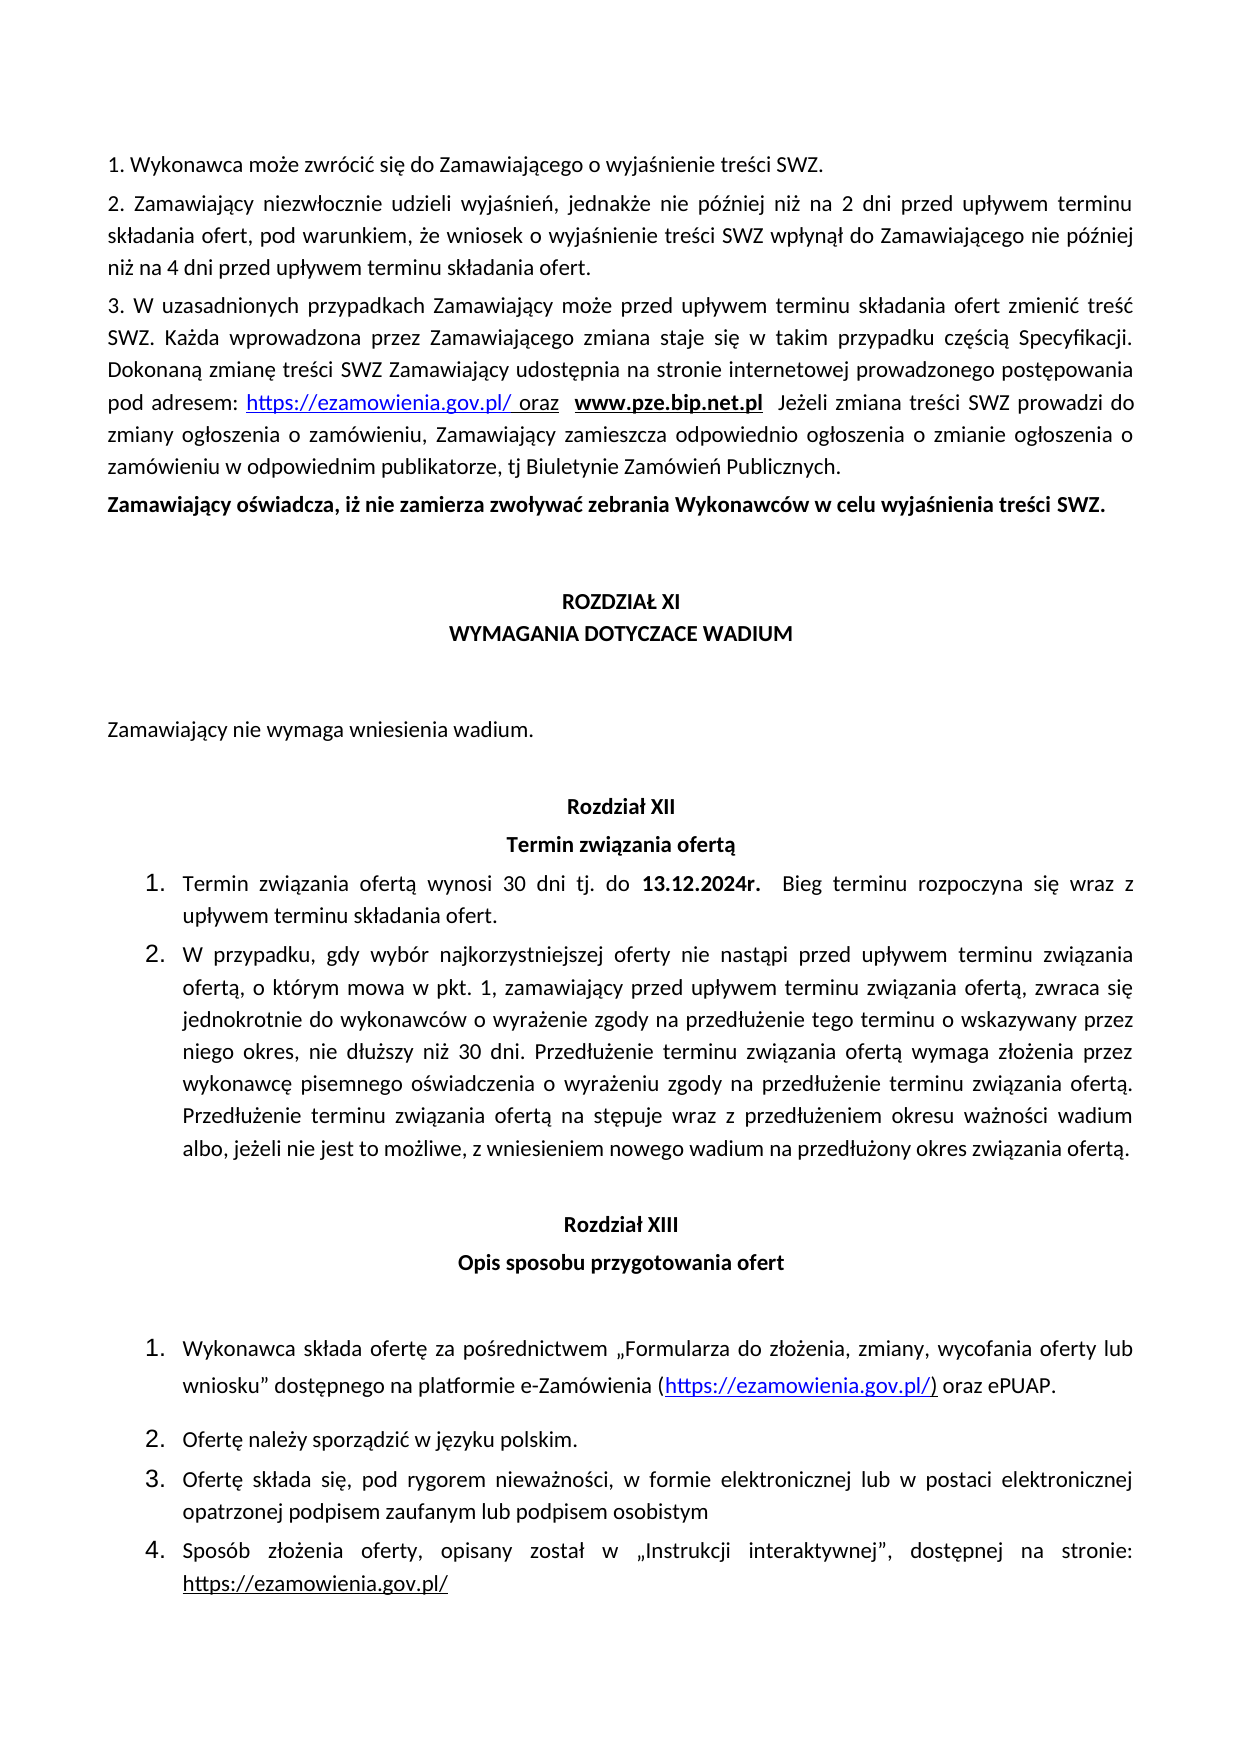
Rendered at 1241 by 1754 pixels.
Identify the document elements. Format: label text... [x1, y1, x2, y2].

text 2. Zamawiający niezwłocznie udzieli wyjaśnień, jednakże nie później niż na 2 dni przed upływem terminu składania ofert, pod warunkiem, że wniosek o wyjaśnienie treści SWZ wpłynął do Zamawiającego nie później niż na 4 dni przed upływem terminu składania ofert. [107, 189, 1135, 281]
text Zamawiający oświadcza, iż nie zamierza zwoływać zebrania Wykonawców w celu wyjaśnienia treści SWZ. [107, 490, 1135, 518]
list Ofertę składa się, pod rygorem nieważności, w formie elektronicznej lub w postaci elektronicznej opatrzonej podpisem zaufanym lub podpisem osobistym [145, 1464, 1135, 1525]
list Wykonawca składa ofertę za pośrednictwem „Formularza do złożenia, zmiany, wycofania oferty lub wniosku” dostępnego na platformie e-Zamówienia (https://ezamowienia.gov.pl/) oraz ePUAP. [145, 1324, 1135, 1399]
text Rozdział XIII [107, 1210, 1135, 1238]
text Opis sposobu przygotowania ofert [107, 1248, 1135, 1276]
text ROZDZIAŁ XI [107, 587, 1135, 615]
list Ofertę należy sporządzić w języku polskim. [145, 1424, 1135, 1453]
text 3. W uzasadnionych przypadkach Zamawiający może przed upływem terminu składania ofert zmienić treść SWZ. Każda wprowadzona przez Zamawiającego zmiana staje się w takim przypadku częścią Specyfikacji. Dokonaną zmianę treści SWZ Zamawiający udostępnia na stronie internetowej prowadzonego postępowania pod adresem: https://ezamowienia.gov.pl/ oraz www.pze.bip.net.pl Jeżeli zmiana treści SWZ prowadzi do zmiany ogłoszenia o zamówieniu, Zamawiający zamieszcza odpowiednio ogłoszenia o zmianie ogłoszenia o zamówieniu w odpowiednim publikatorze, tj Biuletynie Zamówień Publicznych. [107, 291, 1135, 480]
text 1. Wykonawca może zwrócić się do Zamawiającego o wyjaśnienie treści SWZ. [107, 151, 1135, 178]
list Sposób złożenia oferty, opisany został w „Instrukcji interaktywnej”, dostępnej na stronie: https://ezamowienia.gov.pl/ [145, 1535, 1135, 1597]
text Wymagania dotyczace wadium [107, 619, 1135, 647]
text Rozdział XII [107, 792, 1135, 820]
text Termin związania ofertą [107, 830, 1135, 858]
list W przypadku, gdy wybór najkorzystniejszej oferty nie nastąpi przed upływem terminu związania ofertą, o którym mowa w pkt. 1, zamawiający przed upływem terminu związania ofertą, zwraca się jednokrotnie do wykonawców o wyrażenie zgody na przedłużenie tego terminu o wskazywany przez niego okres, nie dłuższy niż 30 dni. Przedłużenie terminu związania ofertą wymaga złożenia przez wykonawcę pisemnego oświadczenia o wyrażeniu zgody na przedłużenie terminu związania ofertą. Przedłużenie terminu związania ofertą na stępuje wraz z przedłużeniem okresu ważności wadium albo, jeżeli nie jest to możliwe, z wniesieniem nowego wadium na przedłużony okres związania ofertą. [145, 939, 1135, 1162]
list Termin związania ofertą wynosi 30 dni tj. do 13.12.2024r. Bieg terminu rozpoczyna się wraz z upływem terminu składania ofert. [145, 868, 1135, 929]
text Zamawiający nie wymaga wniesienia wadium. [107, 716, 1135, 743]
